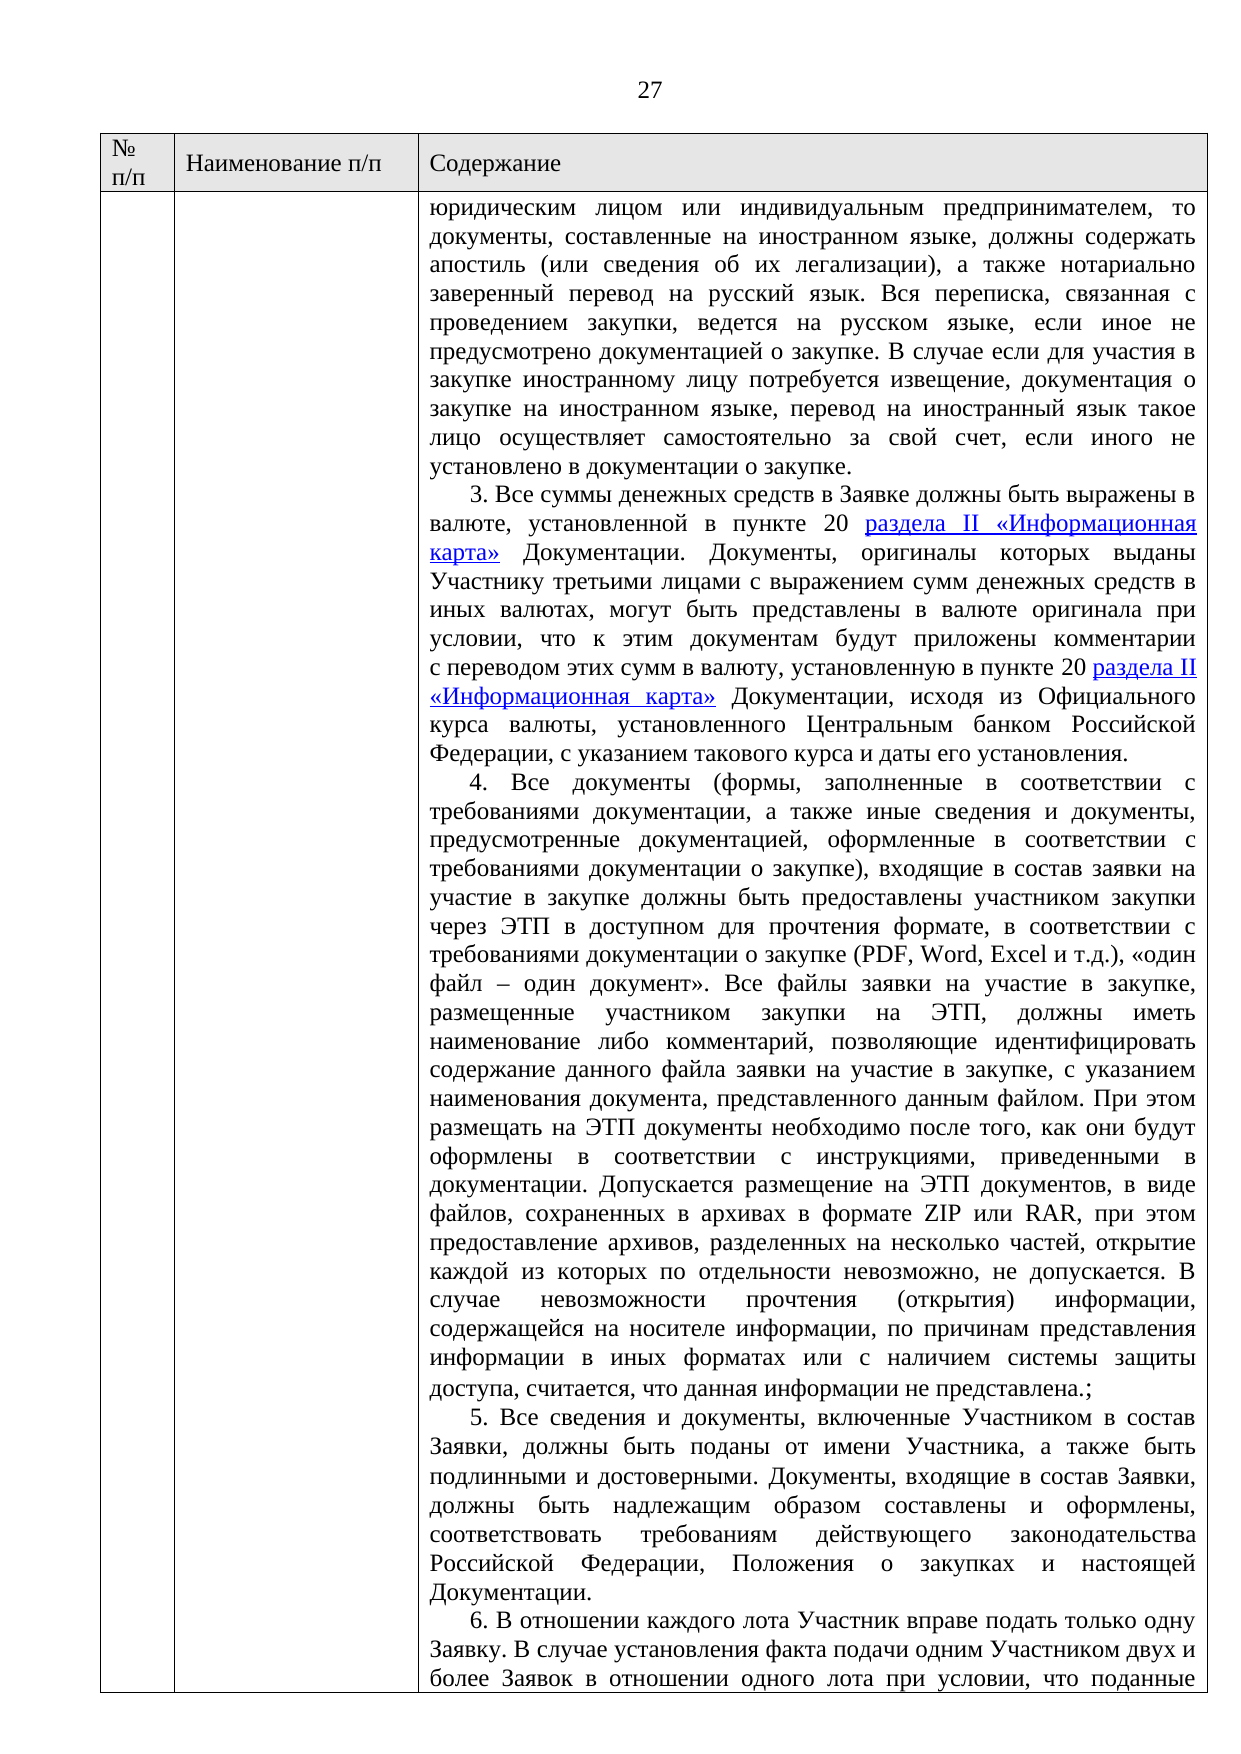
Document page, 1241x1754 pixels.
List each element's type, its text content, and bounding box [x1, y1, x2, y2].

table_header № п/п [101, 134, 174, 191]
table_header Содержание [419, 134, 1207, 191]
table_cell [175, 192, 418, 1692]
table_cell [101, 192, 174, 1692]
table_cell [419, 192, 1207, 1692]
table_header Наименование п/п [175, 134, 418, 191]
